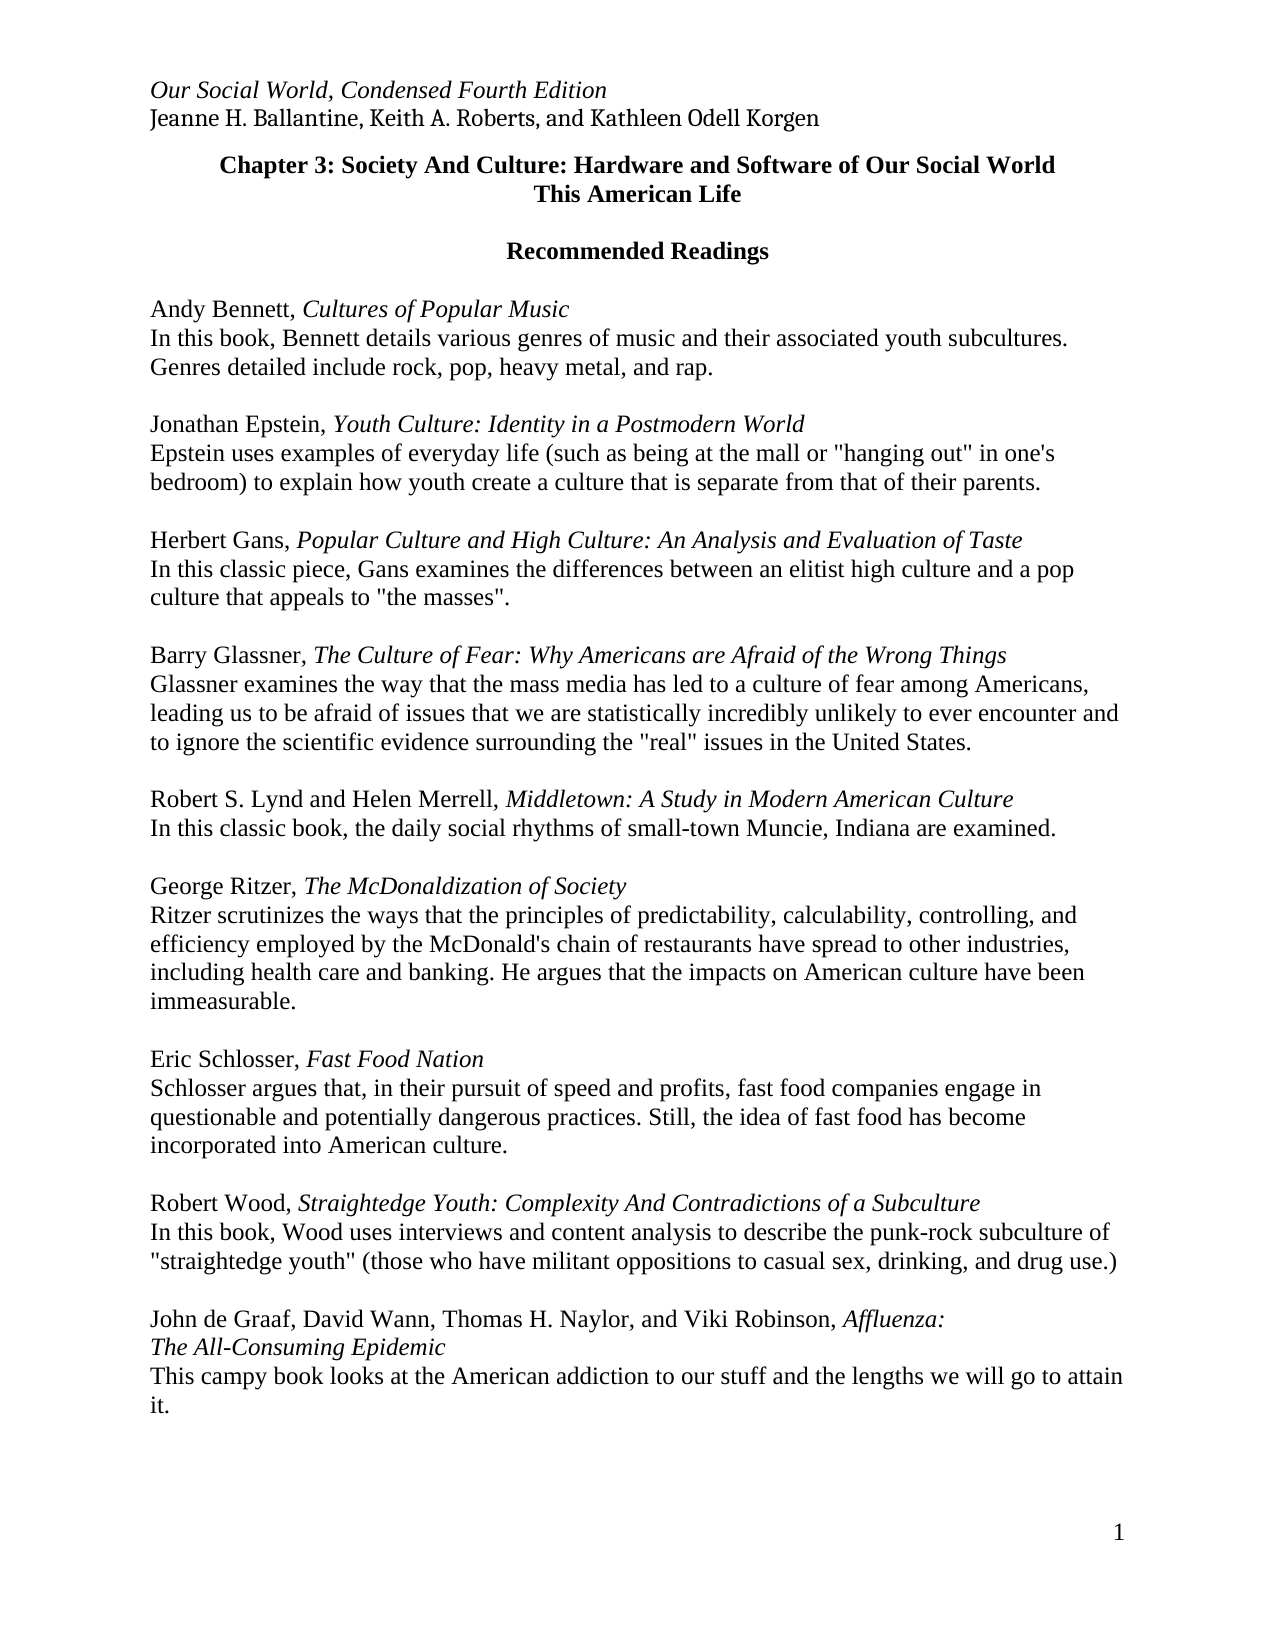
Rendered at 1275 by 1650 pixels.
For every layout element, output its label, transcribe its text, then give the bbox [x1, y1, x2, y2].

text Eric Schlosser, Fast Food Nation Schlosser argues that, in their pursuit of speed and profits, fast food companies engage in questionable and potentially dangerous practices. Still, the idea of fast food has become incorporated into American culture. [150, 1044, 1125, 1159]
text Herbert Gans, Popular Culture and High Culture: An Analysis and Evaluation of Taste In this classic piece, Gans examines the differences between an elitist high culture and a pop culture that appeals to "the masses". [150, 525, 1125, 611]
text Barry Glassner, The Culture of Fear: Why Americans are Afraid of the Wrong Things Glassner examines the way that the mass media has led to a culture of fear among Americans, leading us to be afraid of issues that we are statistically incredibly unlikely to ever encounter and to ignore the scientific evidence surrounding the "real" issues in the United States. [150, 640, 1125, 755]
text George Ritzer, The McDonaldization of Society Ritzer scrutinizes the ways that the principles of predictability, calculability, controlling, and efficiency employed by the McDonald's chain of restaurants have spread to other industries, including health care and banking. He argues that the impacts on American culture have been immeasurable. [150, 871, 1125, 1015]
text Jonathan Epstein, Youth Culture: Identity in a Postmodern World Epstein uses examples of everyday life (such as being at the mall or "hanging out" in one's bedroom) to explain how youth create a culture that is separate from that of their parents. [150, 409, 1125, 496]
text John de Graaf, David Wann, Thomas H. Naylor, and Viki Robinson, Affluenza: The All-Consuming Epidemic This campy book looks at the American addiction to our stuff and the lengths we will go to attain it. [150, 1304, 1125, 1419]
text This American Life [150, 179, 1125, 207]
text Chapter 3: Society And Culture: Hardware and Software of Our Social World [150, 150, 1125, 179]
text Andy Bennett, Cultures of Popular Music In this book, Bennett details various genres of music and their associated youth subcultures. Genres detailed include rock, pop, heavy metal, and rap. [150, 294, 1125, 380]
text Robert S. Lynd and Helen Merrell, : A Study in Modern American Culture In this classic book, the daily social rhythms of small-town are examined. [150, 784, 1125, 842]
text Robert Wood, Straightedge Youth: Complexity And Contradictions of a Subculture In this book, Wood uses interviews and content analysis to describe the punk-rock subculture of "straightedge youth" (those who have militant oppositions to casual sex, drinking, and drug use.) [150, 1188, 1125, 1274]
text Recommended Readings [150, 236, 1125, 265]
